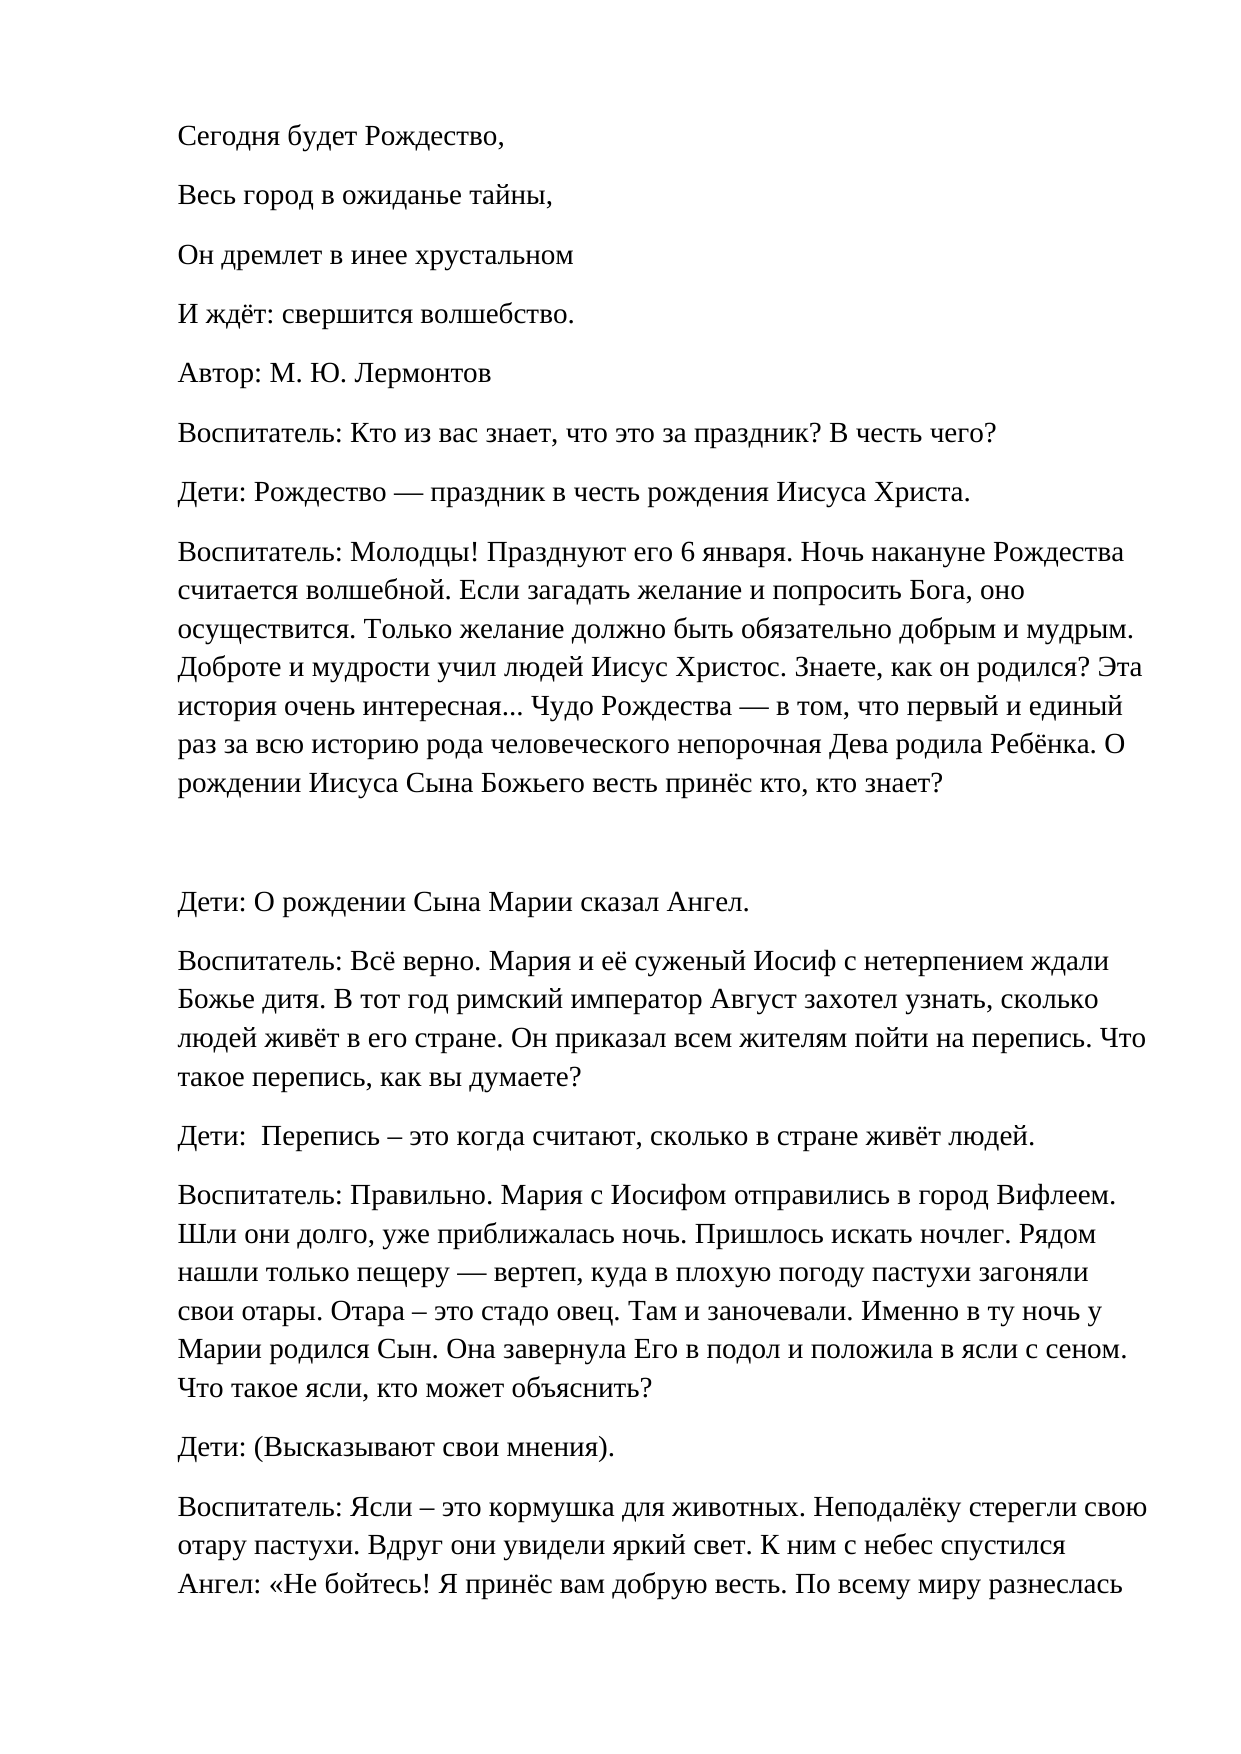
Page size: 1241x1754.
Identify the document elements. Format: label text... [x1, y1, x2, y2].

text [177, 1489, 1152, 1599]
text Весь город в ожиданье тайны, [177, 177, 1152, 211]
text Автор: М. Ю. Лермонтов [177, 356, 1152, 389]
text Дети: Рождество — праздник в честь рождения Иисуса Христа. [177, 474, 1152, 508]
text Сегодня будет Рождество, [177, 118, 1152, 152]
text Воспитатель: Всё верно. Мария и её суженый Иосиф с нетерпением ждали Божье дитя. В тот год римский император Август захотел узнать, сколько людей живёт в его стране. Он приказал всем жителям пойти на перепись. Что такое перепись, как вы думаете? [177, 943, 1152, 1092]
text Дети: О рождении Сына Марии сказал Ангел. [177, 884, 1152, 917]
text И ждёт: свершится волшебство. [177, 296, 1152, 330]
text Дети: Перепись – это когда считают, сколько в стране живёт людей. [177, 1118, 1152, 1152]
text Воспитатель: Правильно. Мария с Иосифом отправились в город Вифлеем. Шли они долго, уже приближалась ночь. Пришлось искать ночлег. Рядом нашли только пещеру — вертеп, куда в плохую погоду пастухи загоняли свои отары. Отара – это стадо овец. Там и заночевали. Именно в ту ночь у Марии родился Сын. Она завернула Его в подол и положила в ясли с сеном. Что такое ясли, кто может объяснить? [177, 1177, 1152, 1404]
text Воспитатель: Кто из вас знает, что это за праздник? В честь чего? [177, 415, 1152, 448]
text Он дремлет в инее хрустальном [177, 237, 1152, 270]
text Воспитатель: Молодцы! Празднуют его 6 января. Ночь накануне Рождества считается волшебной. Если загадать желание и попросить Бога, оно осуществится. Только желание должно быть обязательно добрым и мудрым. Доброте и мудрости учил людей Иисус Христос. Знаете, как он родился? Эта история очень интересная... Чудо Рождества — в том, что первый и единый раз за всю историю рода человеческого непорочная Дева родила Ребёнка. О рождении Иисуса Сына Божьего весть принёс кто, кто знает? [177, 534, 1152, 798]
text Дети: (Высказывают свои мнения). [177, 1429, 1152, 1463]
